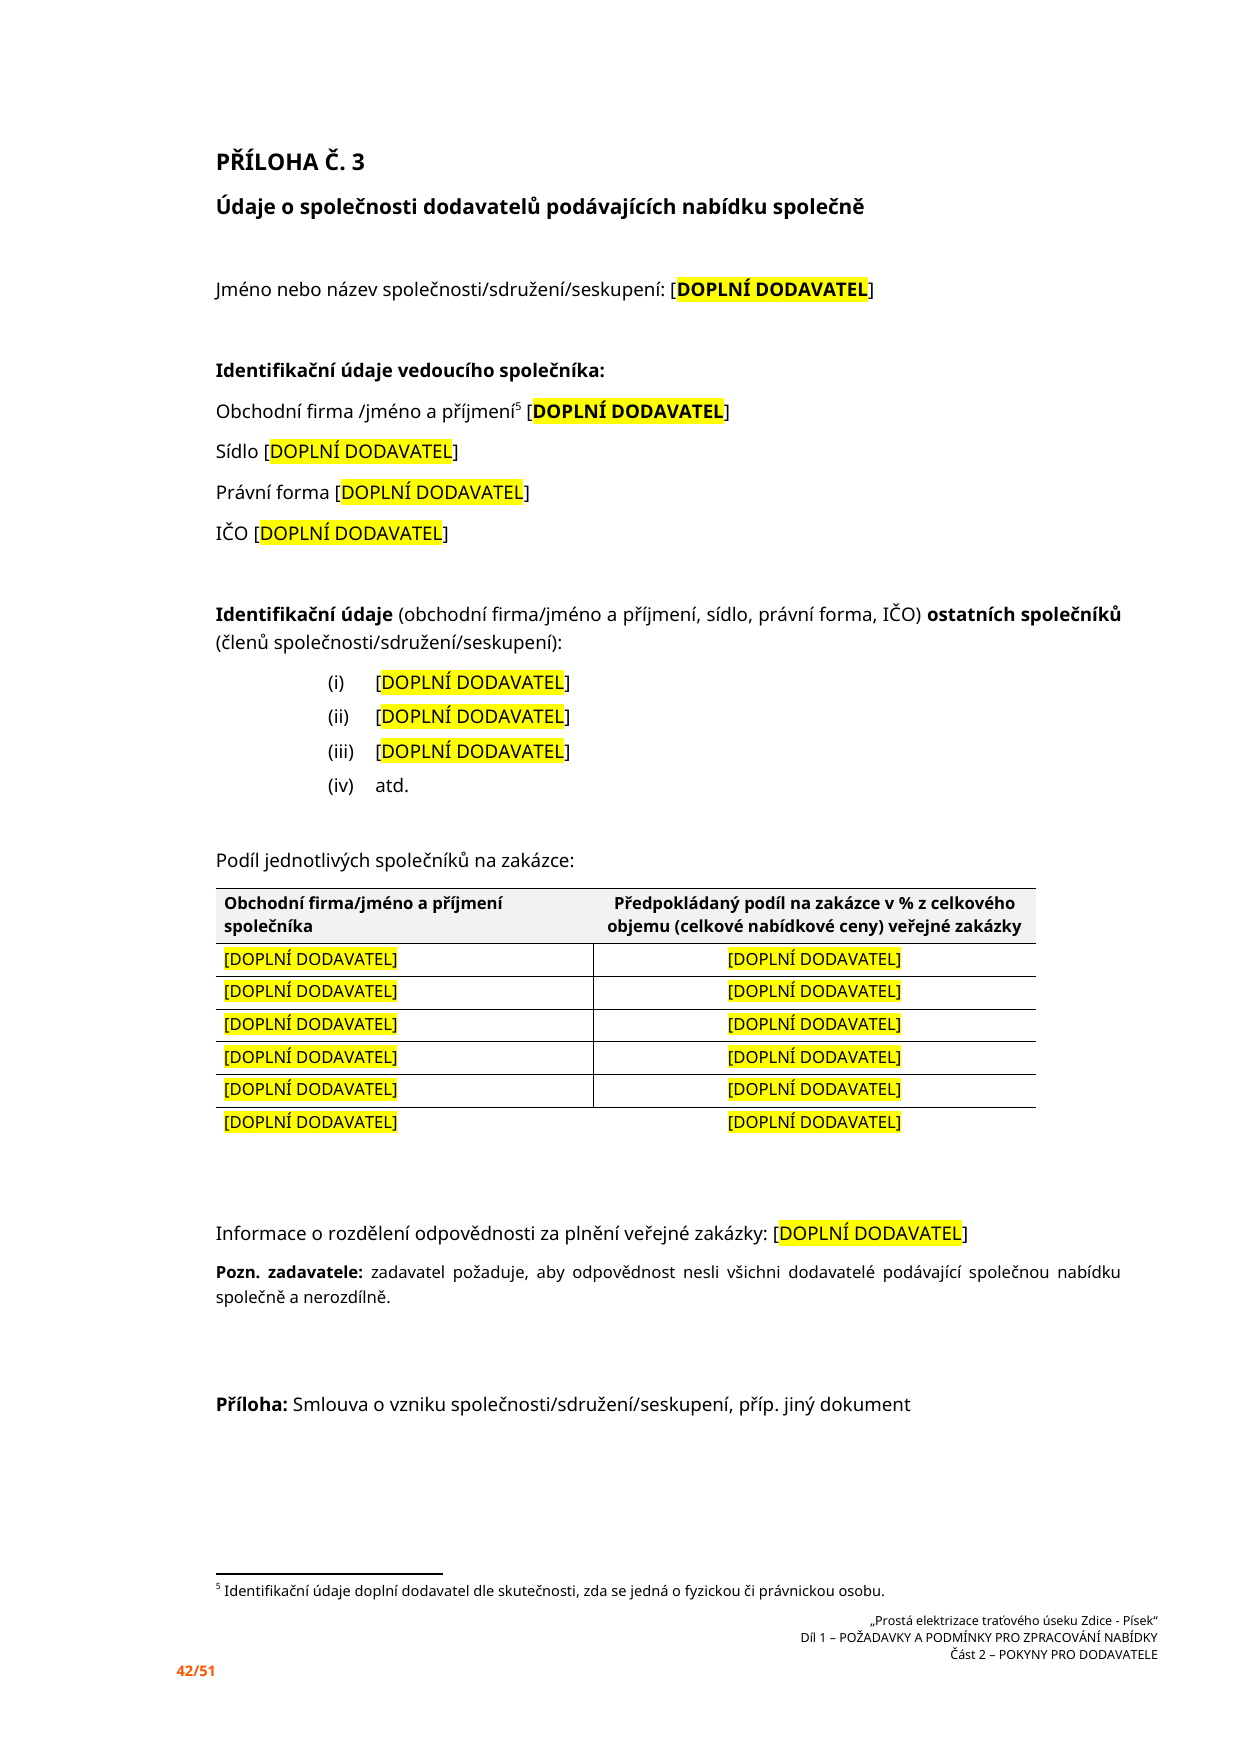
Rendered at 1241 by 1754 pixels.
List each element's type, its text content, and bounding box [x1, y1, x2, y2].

text Právní forma [DOPLNÍ DODAVATEL] [216, 479, 341, 505]
text Informace o rozdělení odpovědnosti za plnění veřejné zakázky: [DOPLNÍ DODAVATEL] [216, 1220, 779, 1246]
table_header Předpokládaný podíl na zakázce v % z celkového objemu (celkové nabídkové ceny) veřejné zakázky [593, 889, 1036, 943]
text Příloha: Smlouva o vzniku společnosti/sdružení/seskupení, příp. jiný dokument [216, 1392, 1122, 1417]
table_cell [DOPLNÍ DODAVATEL] [594, 977, 1036, 1008]
table_cell [DOPLNÍ DODAVATEL] [216, 1010, 593, 1041]
text Pozn. zadavatele: zadavatel požaduje, aby odpovědnost nesli všichni dodavatelé podávající společnou nabídku společně a nerozdílně. [216, 1261, 1122, 1308]
table_cell [DOPLNÍ DODAVATEL] [594, 1042, 1036, 1074]
text Právní forma [DOPLNÍ DODAVATEL] [523, 479, 1122, 505]
text Příloha č. 3 [216, 146, 1122, 177]
table_cell [DOPLNÍ DODAVATEL] [216, 1075, 593, 1107]
text [DOPLNÍ DODAVATEL] [328, 704, 381, 729]
table_cell [DOPLNÍ DODAVATEL] [593, 1108, 1036, 1139]
table_cell [DOPLNÍ DODAVATEL] [594, 944, 1036, 976]
text [DOPLNÍ DODAVATEL] [564, 738, 1122, 763]
table_cell [DOPLNÍ DODAVATEL] [216, 1108, 593, 1139]
text Identifikační údaje (obchodní firma/jméno a příjmení, sídlo, právní forma, IČO) ostatních společníků (členů společnosti/sdružení/seskupení): [216, 601, 1122, 654]
text Jméno nebo název společnosti/sdružení/seskupení: [DOPLNÍ DODAVATEL] [216, 277, 677, 302]
table_cell [DOPLNÍ DODAVATEL] [594, 1010, 1036, 1041]
table_cell [DOPLNÍ DODAVATEL] [216, 944, 593, 976]
text Obchodní firma /jméno a příjmení [DOPLNÍ DODAVATEL] [216, 398, 533, 424]
text Údaje o společnosti dodavatelů podávajících nabídku společně [216, 192, 1122, 221]
text [DOPLNÍ DODAVATEL] [328, 669, 1122, 695]
text IČO [DOPLNÍ DODAVATEL] [442, 520, 1122, 545]
text Identifikační údaje vedoucího společníka: [216, 358, 1122, 383]
text [DOPLNÍ DODAVATEL] [564, 704, 1122, 729]
table_cell [DOPLNÍ DODAVATEL] [216, 1042, 593, 1074]
text Podíl jednotlivých společníků na zakázce: [216, 847, 1122, 873]
table_cell [DOPLNÍ DODAVATEL] [216, 977, 593, 1008]
text [DOPLNÍ DODAVATEL] [328, 738, 381, 763]
table_header Obchodní firma/jméno a příjmení společníka [216, 889, 593, 943]
text Obchodní firma /jméno a příjmení [DOPLNÍ DODAVATEL] [724, 398, 1122, 424]
table_cell [DOPLNÍ DODAVATEL] [594, 1075, 1036, 1107]
text Jméno nebo název společnosti/sdružení/seskupení: [DOPLNÍ DODAVATEL] [868, 277, 1122, 302]
text atd. [328, 772, 1122, 798]
text Sídlo [DOPLNÍ DODAVATEL] [452, 439, 1122, 464]
